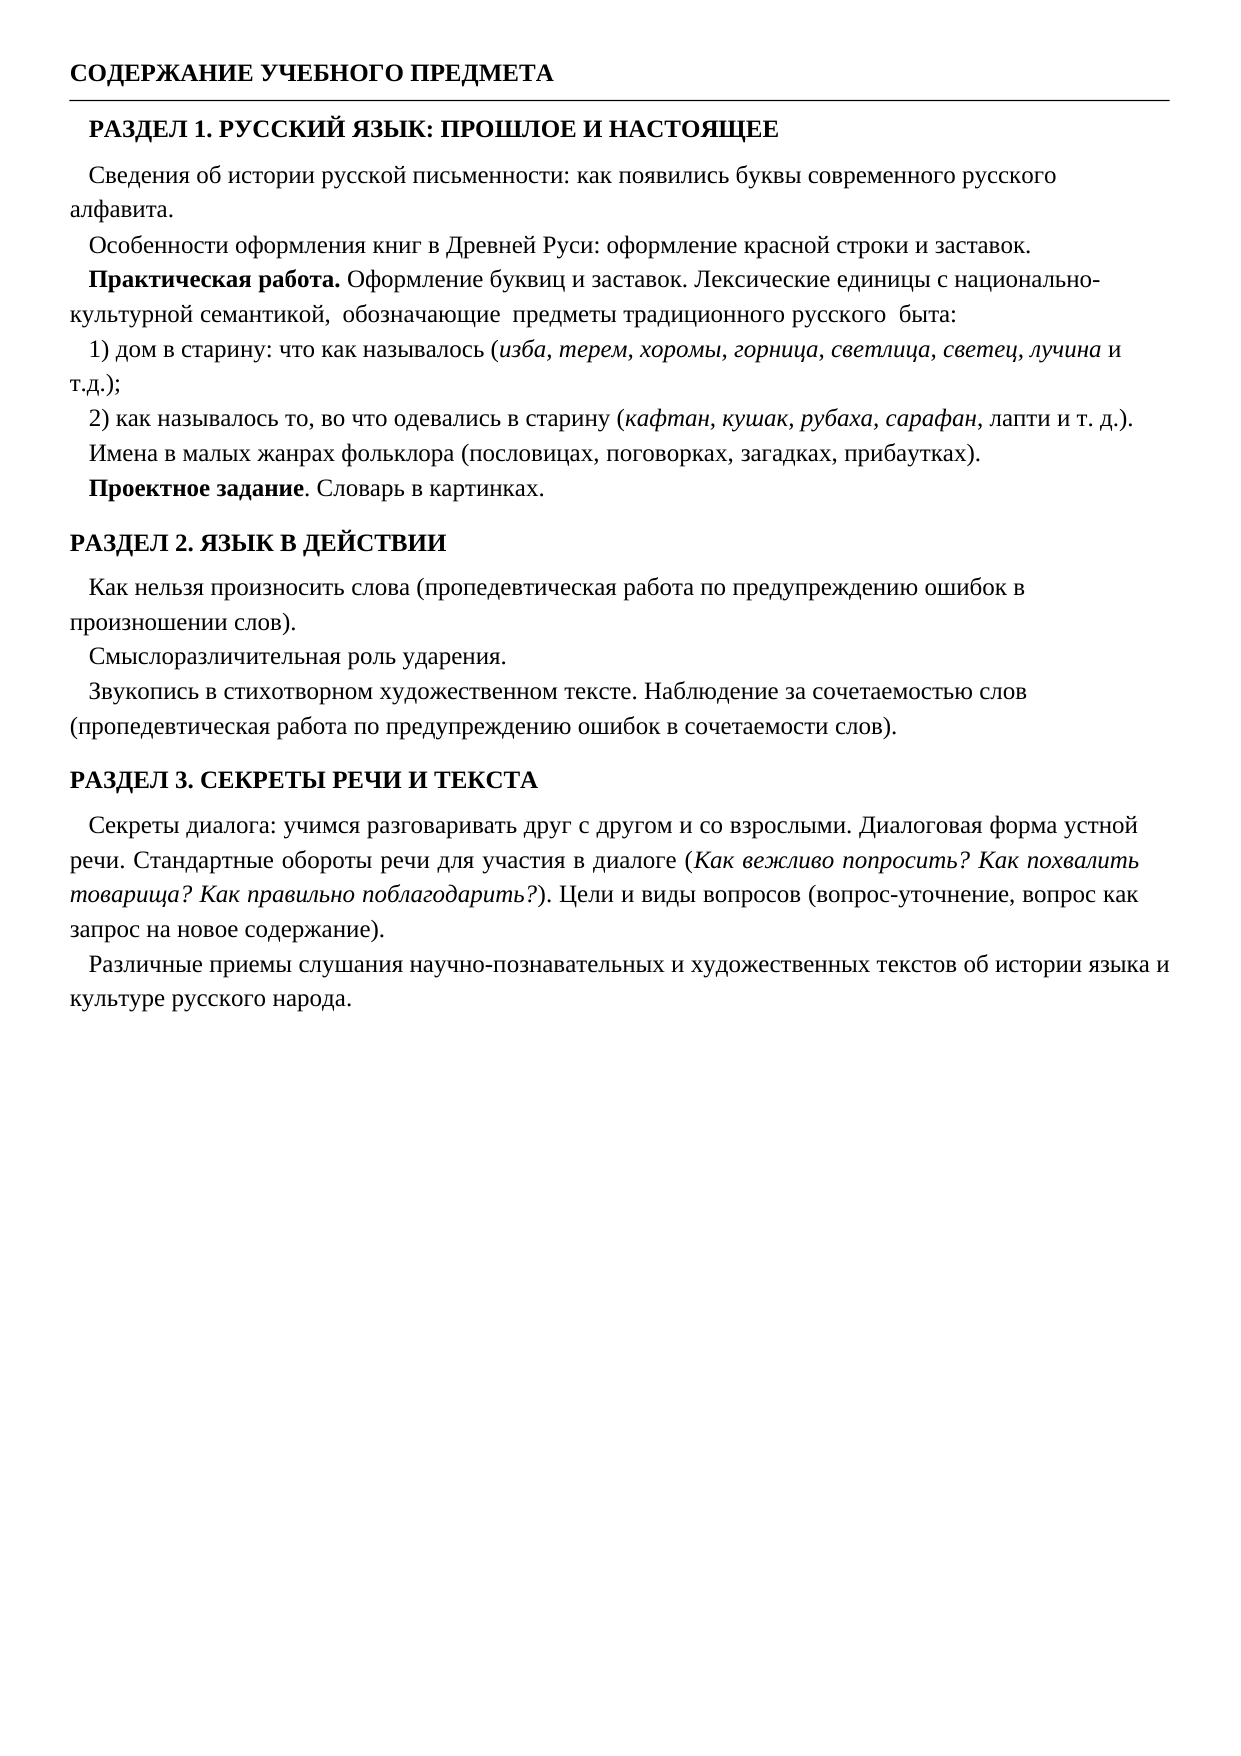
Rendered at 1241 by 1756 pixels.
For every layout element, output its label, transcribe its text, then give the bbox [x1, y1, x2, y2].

text РАЗДЕЛ 3. СЕКРЕТЫ РЕЧИ И ТЕКСТА [69, 766, 1182, 794]
text Секреты диалога: учимся разговаривать друг с другом и со взрослыми. Диалоговая форма устной речи. Стандартные обороты речи для участия в диалоге (Как вежливо попросить? Как похвалить товарища? Как правильно поблагодарить?). Цели и виды вопросов (вопрос-уточнение, вопрос как запрос на новое содержание). [69, 810, 1139, 943]
list дом в старину: что как называлось (изба, терем, хоромы, горница, светлица, светец, лучина и т.д.); [69, 334, 1123, 397]
text Звукопись в стихотворном художественном тексте. Наблюдение за сочетаемостью слов (пропедевтическая работа по предупреждению ошибок в сочетаемости слов). [69, 676, 1038, 739]
text СОДЕРЖАНИЕ УЧЕБНОГО ПРЕДМЕТА [69, 58, 1182, 87]
text Сведения об истории русской письменности: как появились буквы современного русского алфавита. [69, 160, 1149, 223]
text Как нельзя произносить слова (пропедевтическая работа по предупреждению ошибок в произношении слов). [69, 572, 1038, 635]
text Практическая работа. Оформление буквиц и заставок. Лексические единицы с национально- культурной семантикой, обозначающие предметы традиционного русского быта: [69, 264, 1103, 328]
text Смыслоразличительная роль ударения. [88, 641, 1182, 670]
text Особенности оформления книг в Древней Руси: оформление красной строки и заставок. [88, 230, 1182, 258]
list как называлось то, во что одевались в старину (кафтан, кушак, рубаха, сарафан, лапти и т. д.). Имена в малых жанрах фольклора (пословицах, поговорках, загадках, прибаутках). [88, 403, 1134, 467]
text Проектное задание. Словарь в картинках. [88, 473, 1182, 502]
text Различные приемы слушания научно-познавательных и художественных текстов об истории языка и культуре русского народа. [69, 949, 1171, 1012]
text РАЗДЕЛ 2. ЯЗЫК В ДЕЙСТВИИ [69, 528, 1182, 556]
text РАЗДЕЛ 1. РУССКИЙ ЯЗЫК: ПРОШЛОЕ И НАСТОЯЩЕЕ [88, 99, 1182, 142]
